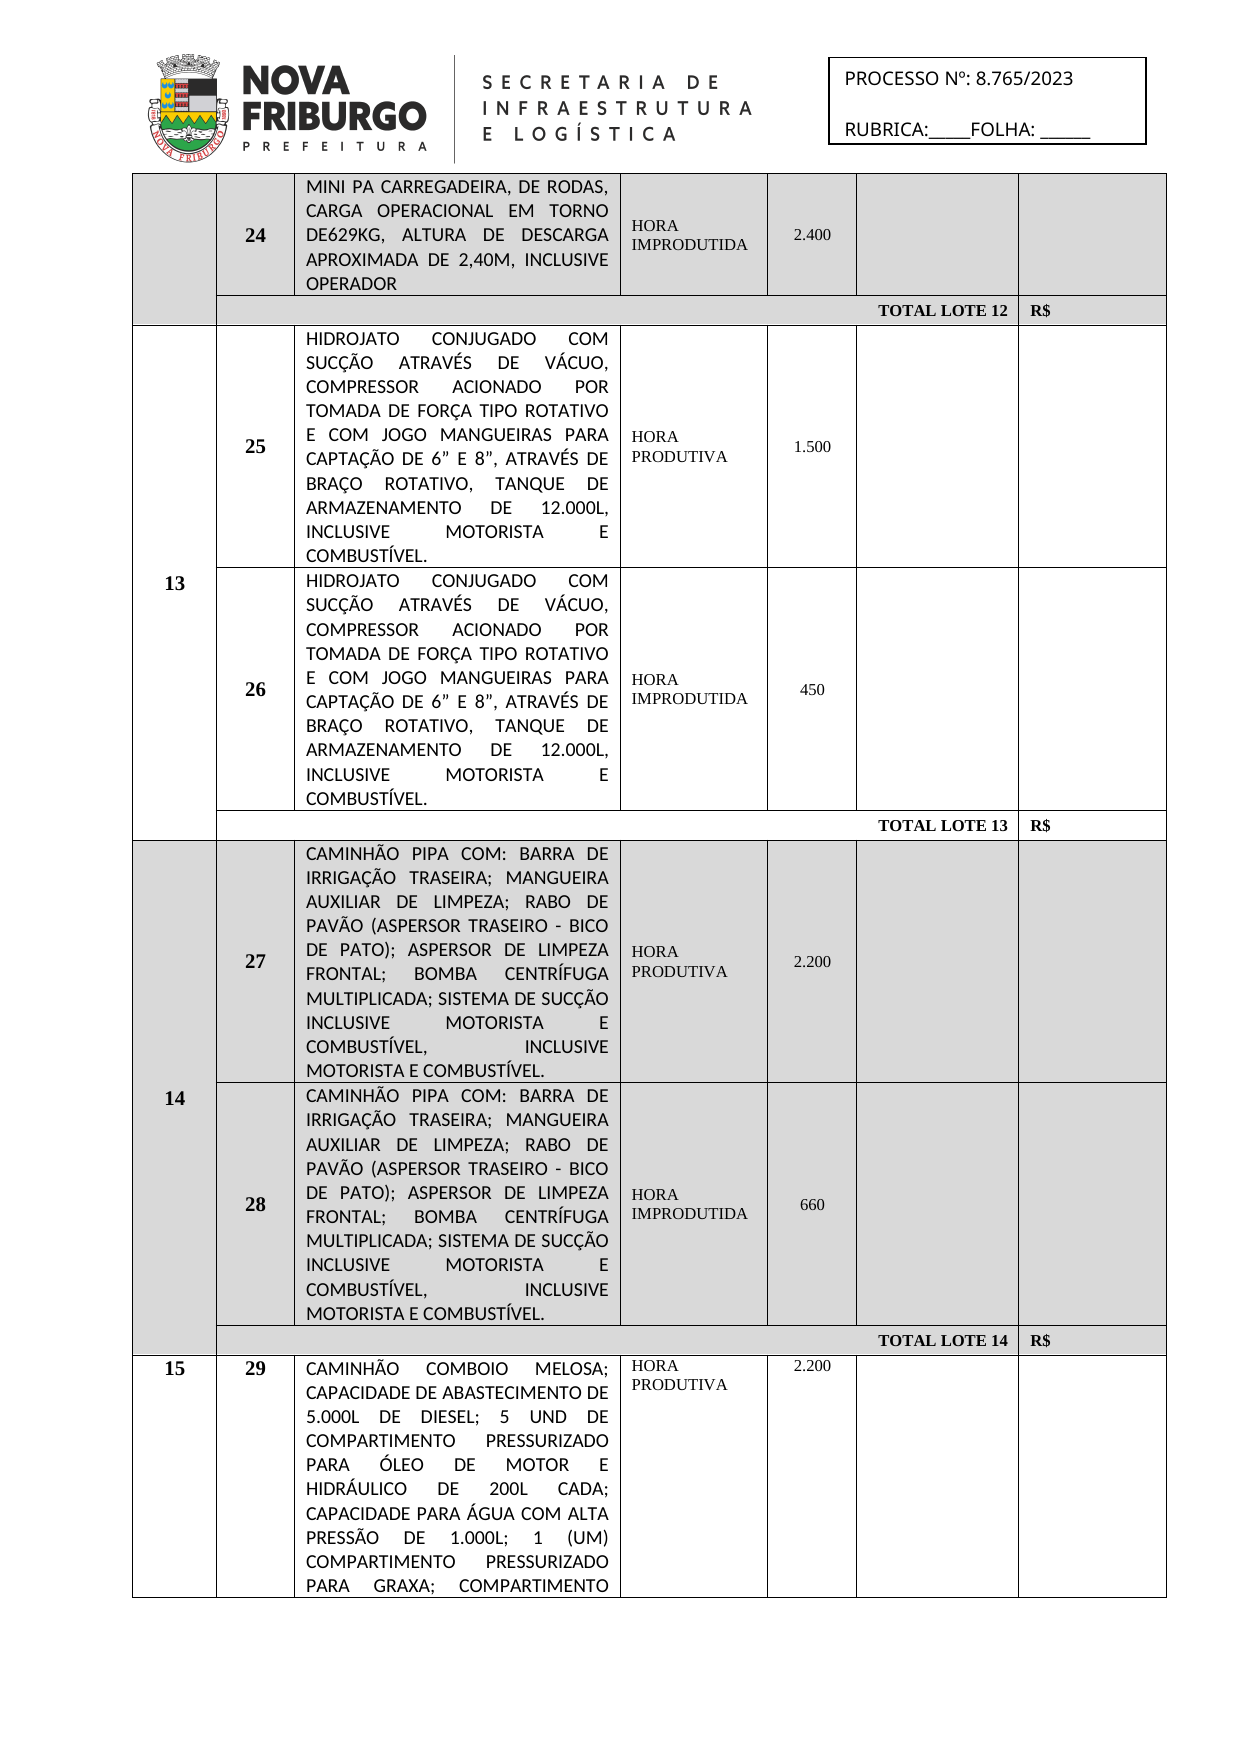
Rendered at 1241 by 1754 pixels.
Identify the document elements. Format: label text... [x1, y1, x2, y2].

table_cell 15 [133, 1356, 216, 1597]
table_cell [857, 1356, 1018, 1597]
table_cell HORA IMPRODUTIDA [621, 1083, 767, 1325]
table_cell [857, 841, 1018, 1082]
table_cell HORA IMPRODUTIDA [621, 174, 767, 295]
table_cell 12 [133, 174, 216, 324]
table_cell CAMINHÃO PIPA COM: BARRA DE IRRIGAÇÃO TRASEIRA; MANGUEIRA AUXILIAR DE LIMPEZA; RABO DE PAVÃO (ASPERSOR TRASEIRO - BICO DE PATO); ASPERSOR DE LIMPEZA FRONTAL; BOMBA CENTRÍFUGA MULTIPLICADA; SISTEMA DE SUCÇÃO INCLUSIVE MOTORISTA E COMBUSTÍVEL, INCLUSIVE MOTORISTA E COMBUSTÍVEL. [295, 1083, 620, 1325]
table_cell TOTAL LOTE 13 [217, 811, 1018, 839]
table_cell 25 [217, 326, 294, 567]
table_cell [857, 174, 1018, 295]
table_cell 29 [217, 1356, 294, 1597]
table_cell [857, 326, 1018, 567]
table_cell [1019, 568, 1166, 810]
table_cell [1019, 326, 1166, 567]
table_cell R$ [1019, 811, 1166, 839]
table_cell MINI PA CARREGADEIRA, DE RODAS, CARGA OPERACIONAL EM TORNO DE629KG, ALTURA DE DESCARGA APROXIMADA DE 2,40M, INCLUSIVE OPERADOR [295, 174, 620, 295]
table_cell 2.200 [768, 841, 856, 1082]
table_cell 26 [217, 568, 294, 810]
table_cell 13 [133, 326, 216, 839]
table_cell 27 [217, 841, 294, 1082]
table_cell 660 [768, 1083, 856, 1325]
table_cell R$ [1019, 1326, 1166, 1354]
table_cell HORA PRODUTIVA [621, 326, 767, 567]
table_cell HORA PRODUTIVA [621, 841, 767, 1082]
table_cell [1019, 174, 1166, 295]
table_cell 24 [217, 174, 294, 295]
table_cell TOTAL LOTE 14 [217, 1326, 1018, 1354]
table_cell [1019, 1356, 1166, 1597]
table_cell [1019, 841, 1166, 1082]
table_cell 2.200 [768, 1356, 856, 1597]
table_cell HORA IMPRODUTIDA [621, 568, 767, 810]
table_cell 14 [133, 841, 216, 1354]
table_cell [857, 1083, 1018, 1325]
table_cell 2.400 [768, 174, 856, 295]
table_cell 1.500 [768, 326, 856, 567]
table_cell R$ [1019, 296, 1166, 324]
table_cell TOTAL LOTE 12 [217, 296, 1018, 324]
table_cell 450 [768, 568, 856, 810]
table_cell [857, 568, 1018, 810]
table_cell HIDROJATO CONJUGADO COM SUCÇÃO ATRAVÉS DE VÁCUO, COMPRESSOR ACIONADO POR TOMADA DE FORÇA TIPO ROTATIVO E COM JOGO MANGUEIRAS PARA CAPTAÇÃO DE 6” E 8”, ATRAVÉS DE BRAÇO ROTATIVO, TANQUE DE ARMAZENAMENTO DE 12.000L, INCLUSIVE MOTORISTA E COMBUSTÍVEL. [295, 568, 620, 810]
table_cell HIDROJATO CONJUGADO COM SUCÇÃO ATRAVÉS DE VÁCUO, COMPRESSOR ACIONADO POR TOMADA DE FORÇA TIPO ROTATIVO E COM JOGO MANGUEIRAS PARA CAPTAÇÃO DE 6” E 8”, ATRAVÉS DE BRAÇO ROTATIVO, TANQUE DE ARMAZENAMENTO DE 12.000L, INCLUSIVE MOTORISTA E COMBUSTÍVEL. [295, 326, 620, 567]
table_cell CAMINHÃO PIPA COM: BARRA DE IRRIGAÇÃO TRASEIRA; MANGUEIRA AUXILIAR DE LIMPEZA; RABO DE PAVÃO (ASPERSOR TRASEIRO - BICO DE PATO); ASPERSOR DE LIMPEZA FRONTAL; BOMBA CENTRÍFUGA MULTIPLICADA; SISTEMA DE SUCÇÃO INCLUSIVE MOTORISTA E COMBUSTÍVEL, INCLUSIVE MOTORISTA E COMBUSTÍVEL. [295, 841, 620, 1082]
table_cell HORA PRODUTIVA [621, 1356, 767, 1597]
picture [124, 29, 783, 174]
table_cell 28 [217, 1083, 294, 1325]
table_cell [1019, 1083, 1166, 1325]
